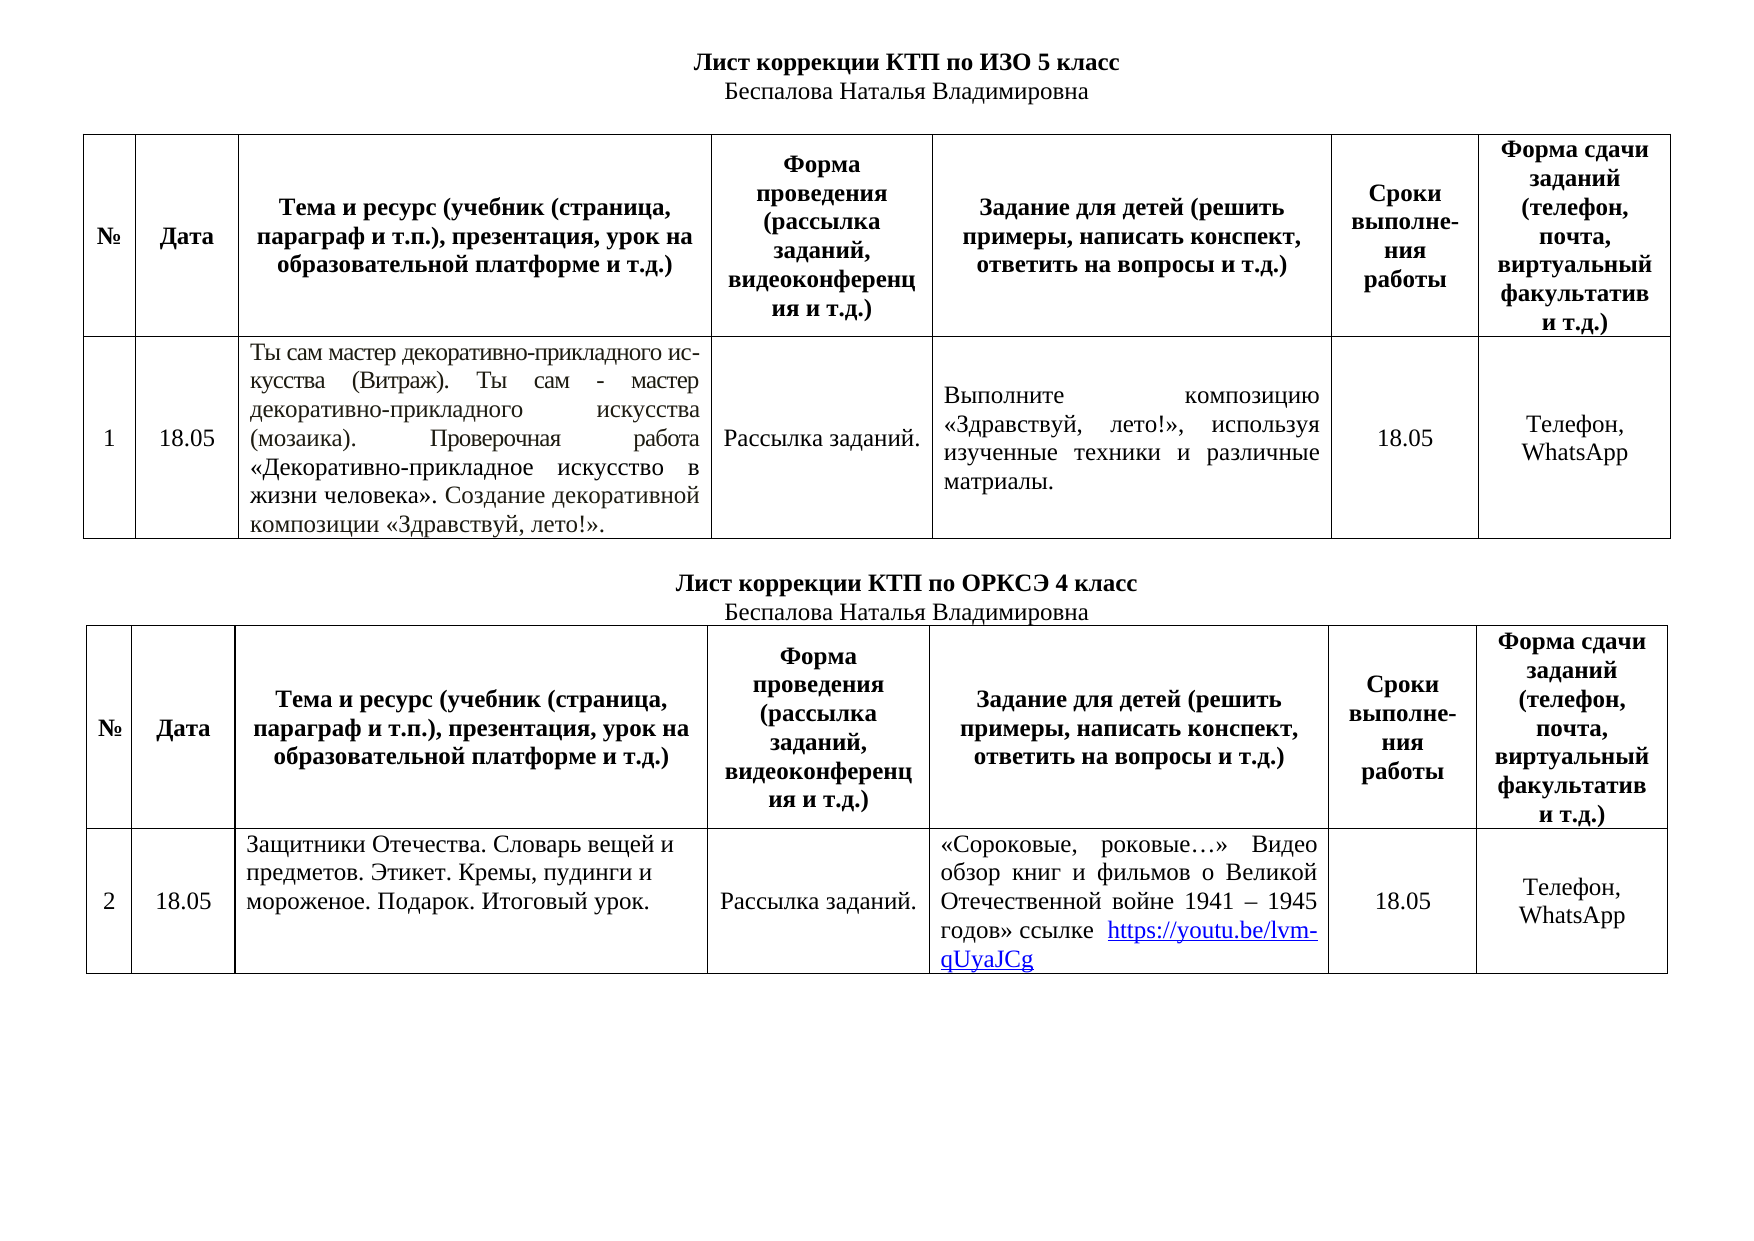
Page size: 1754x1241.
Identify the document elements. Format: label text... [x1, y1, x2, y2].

table_cell 1 [84, 337, 135, 538]
text Беспалова Наталья Владимировна [59, 76, 1695, 105]
table_header Задание для детей (решить примеры, написать конспект, ответить на вопросы и т.д.) [930, 626, 1328, 828]
table_cell 2 [87, 829, 131, 972]
table_header Форма проведения (рассылка заданий, видеоконференция и т.д.) [712, 135, 932, 336]
table_cell Защитники Отечества. Словарь вещей и предметов. Этикет. Кремы, пудинги и мороженое. Подарок. Итоговый урок. [236, 829, 707, 972]
table_header Форма проведения (рассылка заданий, видеоконференция и т.д.) [708, 626, 929, 828]
table_cell 18.05 [136, 337, 238, 538]
text Беспалова Наталья Владимировна [59, 597, 1695, 625]
table_header Сроки выполне- ния работы [1332, 135, 1478, 336]
table_header Тема и ресурс (учебник (страница, параграф и т.п.), презентация, урок на образовательной платформе и т.д.) [239, 135, 711, 336]
table_cell 18.05 [132, 829, 234, 972]
text Лист коррекции КТП по ИЗО 5 класс [59, 47, 1695, 76]
table_header Форма сдачи заданий (телефон, почта, виртуальный факультатив и т.д.) [1477, 626, 1667, 828]
table_cell Телефон, WhatsApp [1479, 337, 1670, 538]
table_header Дата [136, 135, 238, 336]
table_cell «Сороковые, роковые…» Видео обзор книг и фильмов о Великой Отечественной войне 1941 – 1945 годов» ссылке https://youtu.be/lvm-qUyaJCg [930, 829, 1328, 972]
table_header № [84, 135, 135, 336]
table_header Задание для детей (решить примеры, написать конспект, ответить на вопросы и т.д.) [933, 135, 1331, 336]
table_cell 18.05 [1332, 337, 1478, 538]
table_cell Телефон, WhatsApp [1477, 829, 1667, 972]
table_header Форма сдачи заданий (телефон, почта, виртуальный факультатив и т.д.) [1479, 135, 1670, 336]
table_cell Рассылка заданий. [708, 829, 929, 972]
table_cell Ты сам мастер декоративно-прикладного искусства (Витраж). Ты сам - мастер декоративно-прикладного искусства (мозаика). Проверочная работа «Декоративно-прикладное искусство в жизни человека». Создание декоративной композиции «Здравствуй, лето!». [239, 337, 711, 538]
text Лист коррекции КТП по ОРКСЭ 4 класс [59, 568, 1695, 597]
table_header Дата [132, 626, 234, 828]
table_header Тема и ресурс (учебник (страница, параграф и т.п.), презентация, урок на образовательной платформе и т.д.) [236, 626, 707, 828]
table_header № [87, 626, 131, 828]
table_cell 18.05 [1329, 829, 1476, 972]
table_cell Рассылка заданий. [712, 337, 932, 538]
table_header Сроки выполне- ния работы [1329, 626, 1476, 828]
table_cell Выполните композицию «Здравствуй, лето!», используя изученные техники и различные матриалы. [933, 337, 1331, 538]
